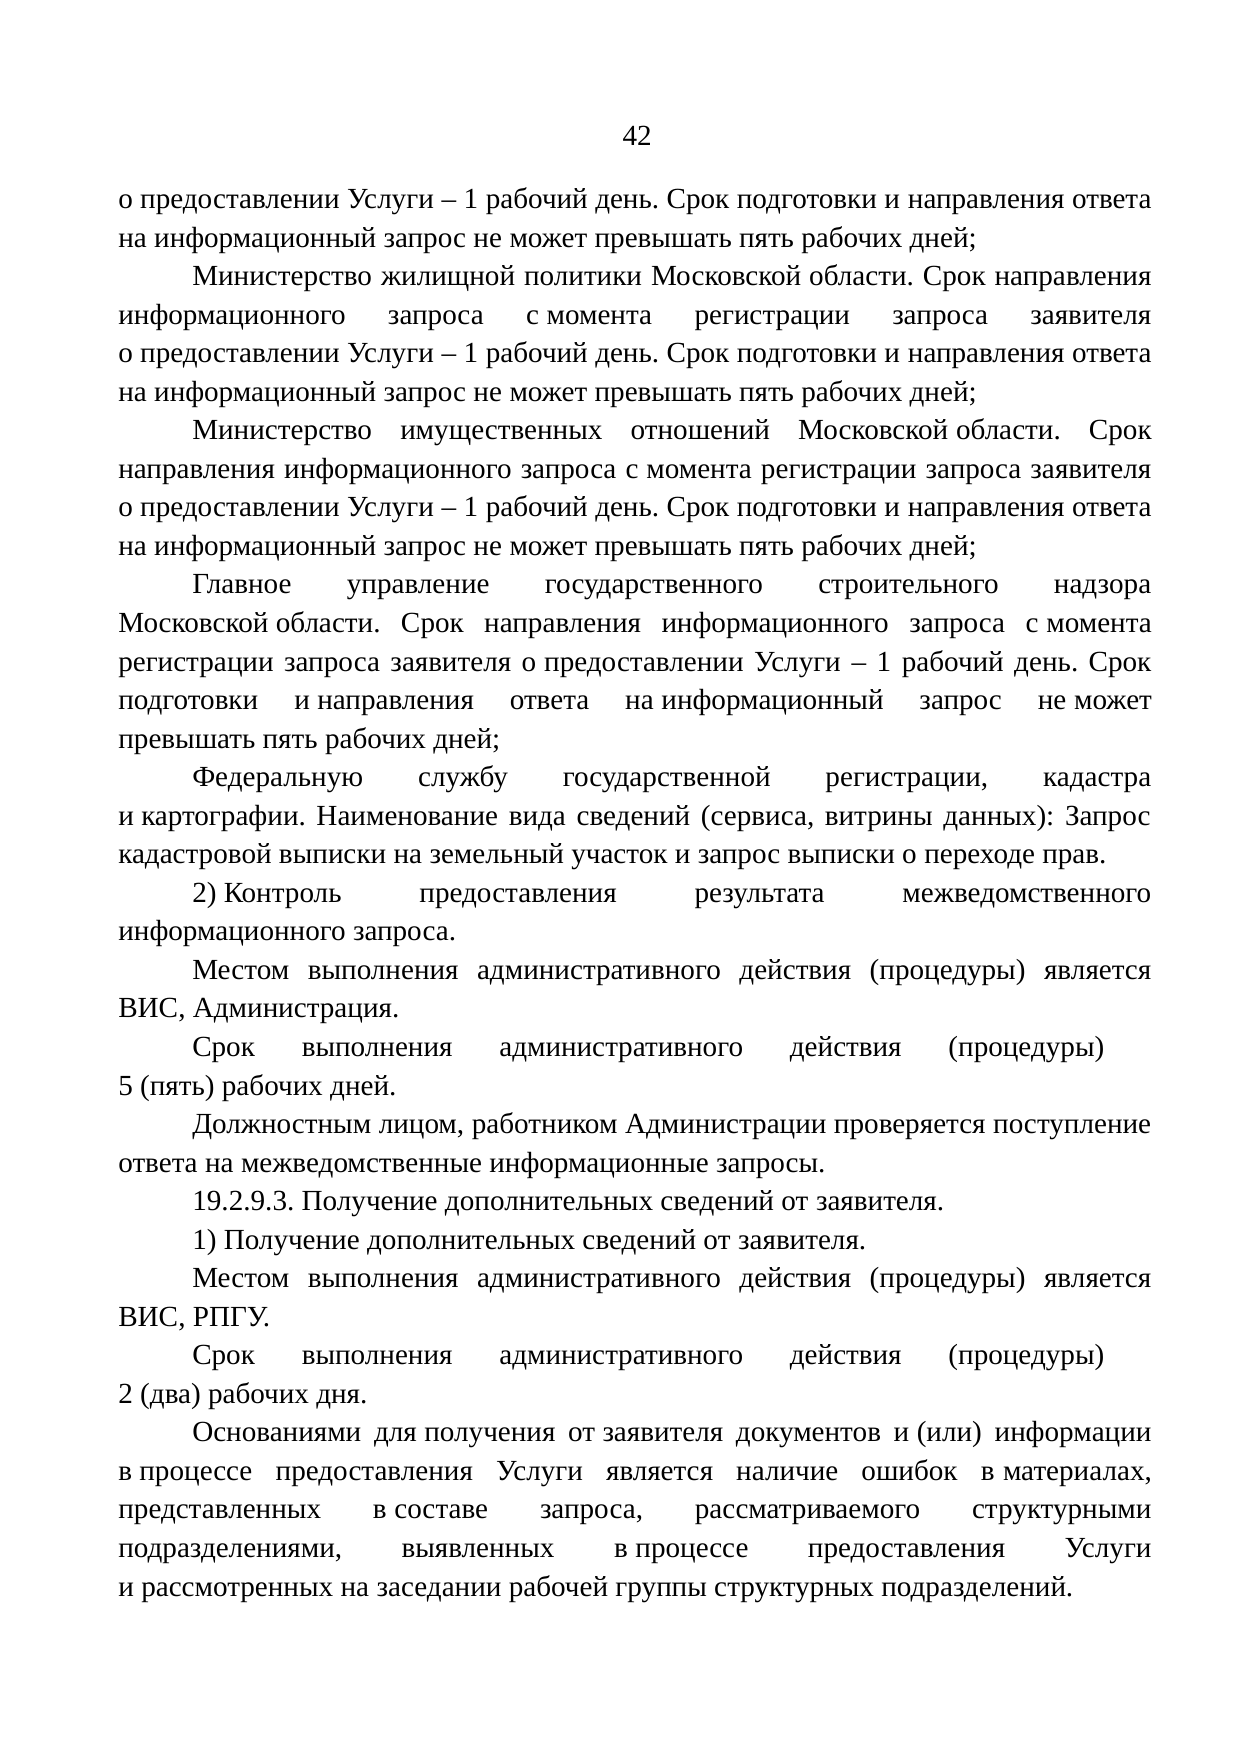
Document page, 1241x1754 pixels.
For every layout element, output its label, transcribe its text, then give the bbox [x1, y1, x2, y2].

text Местом выполнения административного действия (процедуры) является ВИС, РПГУ. [118, 1260, 1152, 1332]
text Министерство имущественных отношений Московской области. Срок направления информационного запроса с момента регистрации запроса заявителя о предоставлении Услуги ⁠–⁠ 1 рабочий день. Срок подготовки и направления ответа на информационный запрос не может превышать пять рабочих дней; [118, 412, 1152, 562]
text Должностным лицом, работником Администрации проверяется поступление ответа на межведомственные информационные запросы. [118, 1106, 1152, 1178]
text Срок выполнения административного действия (процедуры) 5 (пять) рабочих дней. [118, 1029, 1152, 1101]
text Местом выполнения административного действия (процедуры) является ВИС, Администрация. [118, 952, 1152, 1024]
text Срок выполнения административного действия (процедуры) 2 (два) рабочих дня. [118, 1337, 1152, 1409]
text Федеральную службу государственной регистрации, кадастра и картографии. Наименование вида сведений (сервиса, витрины данных): Запрос кадастровой выписки на земельный участок и запрос выписки о переходе прав. [118, 759, 1152, 870]
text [118, 181, 1152, 253]
text 1) Получение дополнительных сведений от заявителя. [118, 1222, 1152, 1255]
text 2) Контроль предоставления результата межведомственного информационного запроса. [118, 875, 1152, 947]
text Главное управление государственного строительного надзора Московской области. Срок направления информационного запроса с момента регистрации запроса заявителя о предоставлении Услуги ⁠–⁠ 1 рабочий день. Срок подготовки и направления ответа на информационный запрос не может превышать пять рабочих дней; [118, 567, 1152, 754]
text Основаниями для получения от заявителя документов и (или) информации в процессе предоставления Услуги является наличие ошибок в материалах, представленных в составе запроса, рассматриваемого структурными подразделениями, выявленных в процессе предоставления Услуги и рассмотренных на заседании рабочей группы структурных подразделений. [118, 1414, 1152, 1602]
text Министерство жилищной политики Московской области. Срок направления информационного запроса с момента регистрации запроса заявителя о предоставлении Услуги ⁠–⁠ 1 рабочий день. Срок подготовки и направления ответа на информационный запрос не может превышать пять рабочих дней; [118, 258, 1152, 407]
text 19.2.9.3. Получение дополнительных сведений от заявителя. [118, 1183, 1152, 1217]
